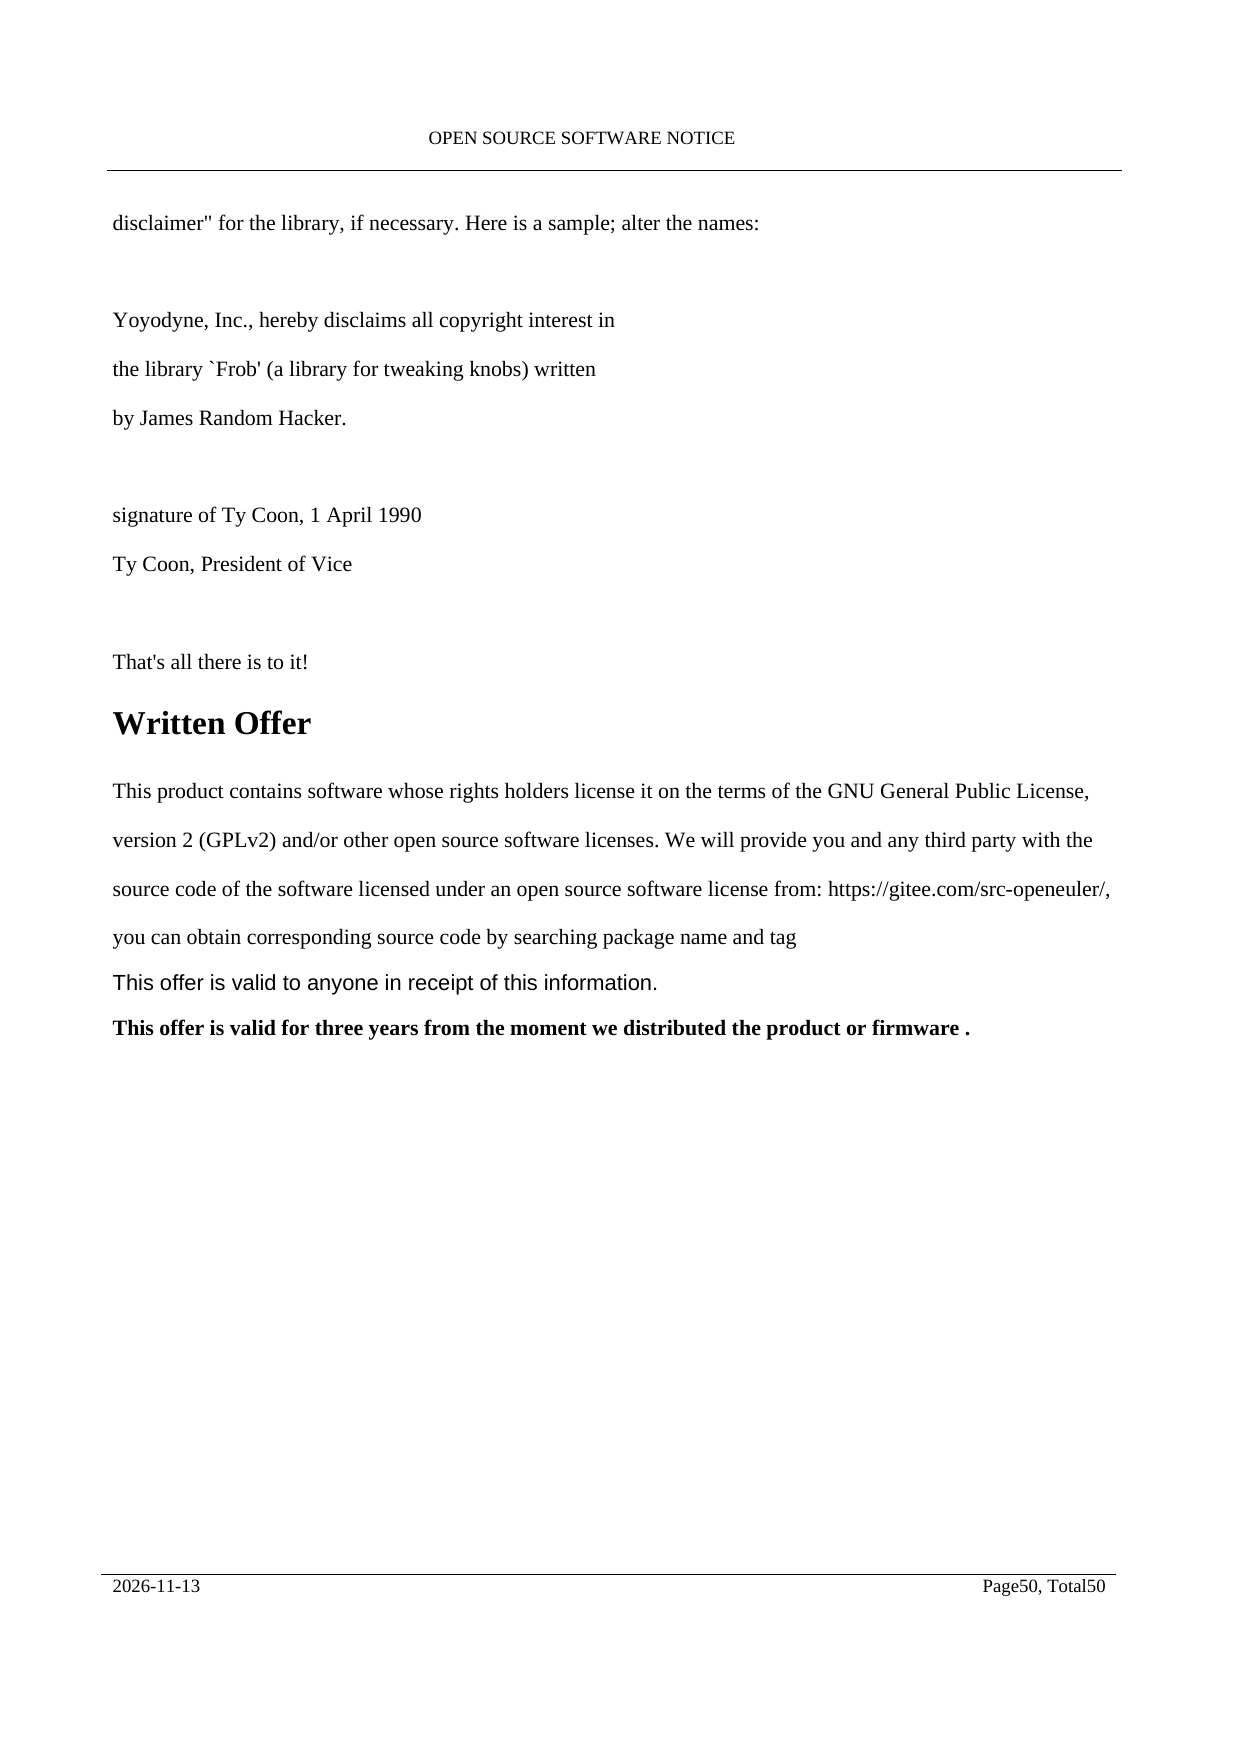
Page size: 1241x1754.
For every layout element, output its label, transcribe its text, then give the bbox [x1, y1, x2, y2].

text Written Offer [112, 690, 1128, 755]
text This offer is valid for three years from the moment we distributed the product or firmware . [112, 1011, 1128, 1043]
text This product contains software whose rights holders license it on the terms of the GNU General Public License, version 2 (GPLv2) and/or other open source software licenses. We will provide you and any third party with the source code of the software licensed under an open source software license from: https://gitee.com/src-openeuler/, you can obtain corresponding source code by searching package name and tag [112, 774, 1128, 953]
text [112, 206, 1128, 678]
text This offer is valid to anyone in receipt of this information. [112, 966, 1128, 998]
